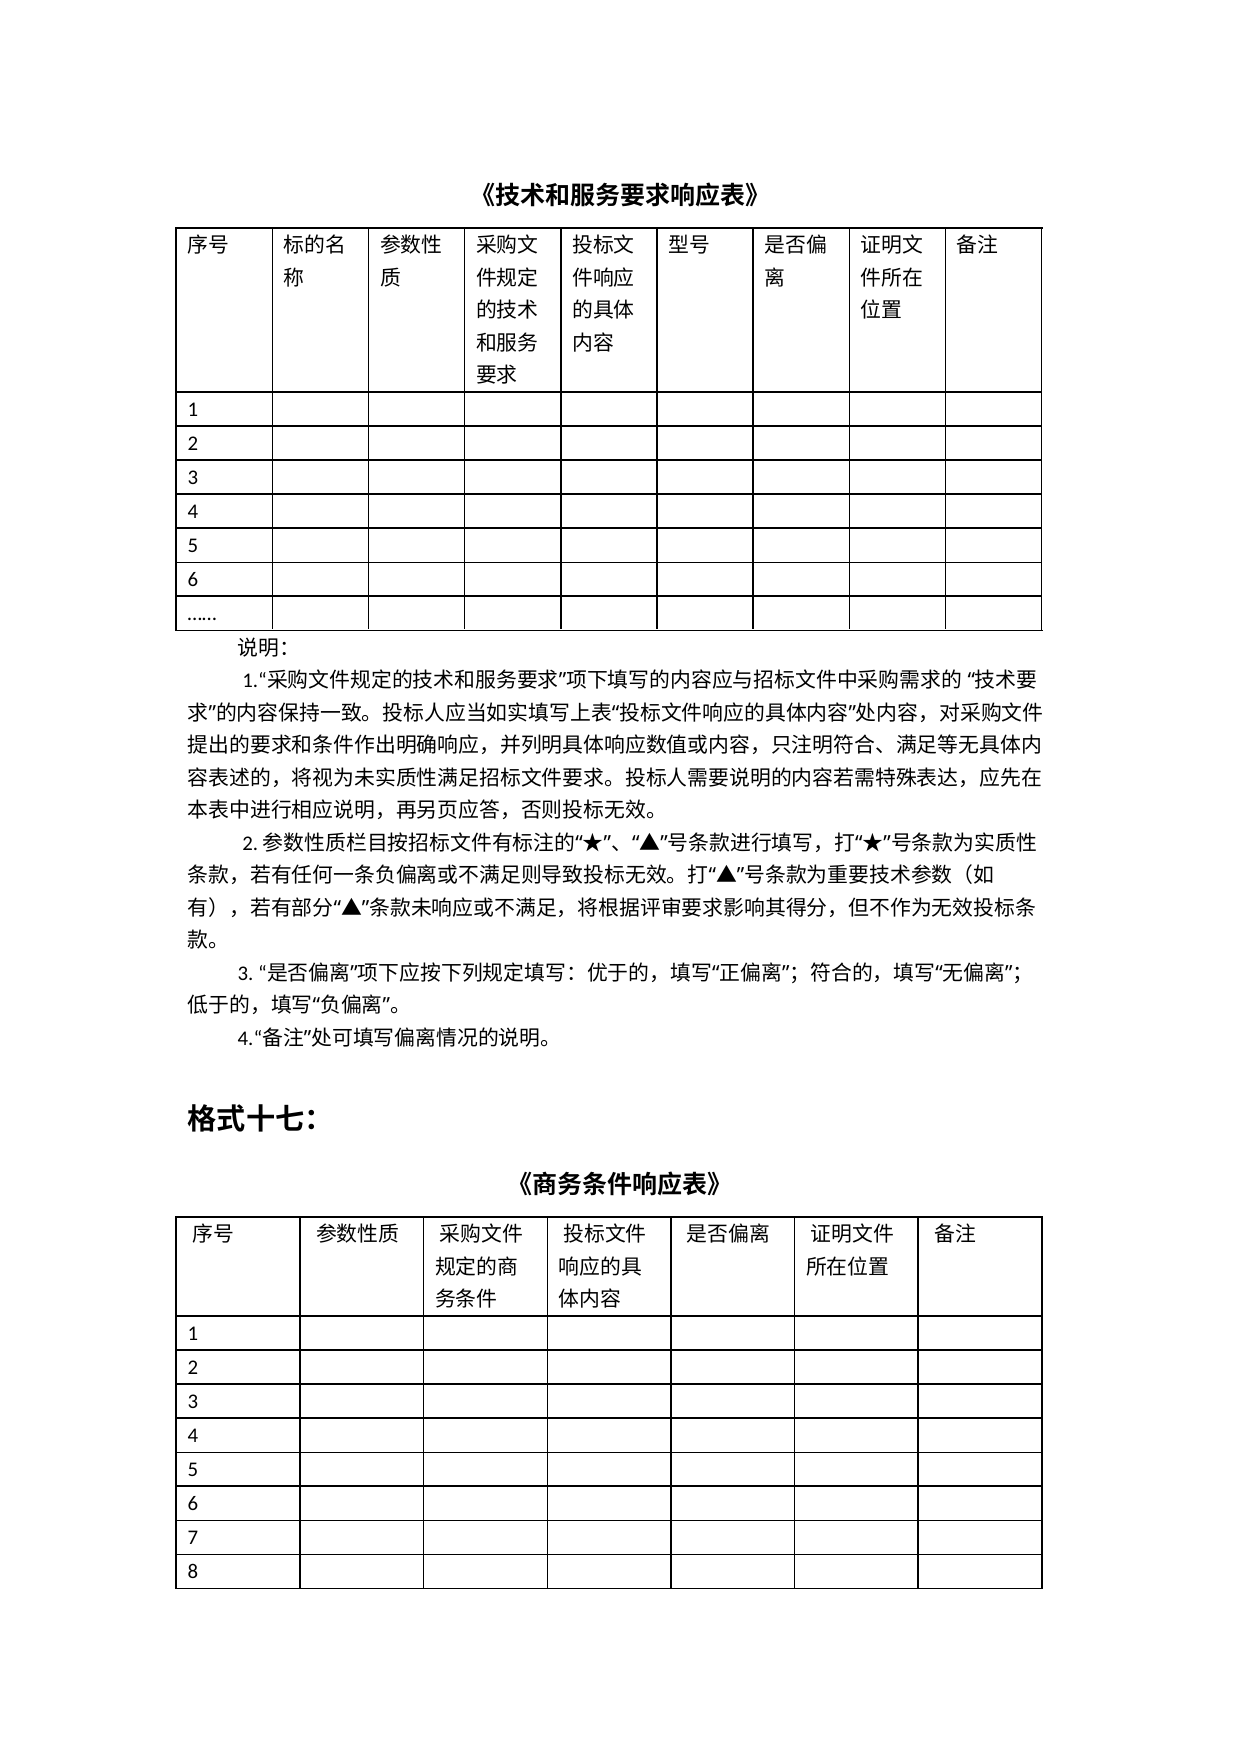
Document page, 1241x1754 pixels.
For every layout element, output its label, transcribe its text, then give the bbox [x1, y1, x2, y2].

table_cell [919, 1521, 1041, 1553]
text 2. 参数性质栏目按招标文件有标注的“★”、“▲”号条款进行填写，打“★”号条款为实质性条款，若有任何一条负偏离或不满足则导致投标无效。打“▲”号条款为重要技术参数（如有），若有部分“▲”条款未响应或不满足，将根据评审要求影响其得分，但不作为无效投标条款。 [187, 826, 1053, 956]
text 说明： [187, 631, 1053, 663]
table_cell 7 [177, 1521, 299, 1553]
table_cell 8 [177, 1555, 299, 1588]
table_cell [850, 563, 945, 595]
table_cell 2 [177, 427, 272, 459]
table_cell 2 [177, 1351, 299, 1383]
table_header 参数性质 [301, 1218, 423, 1315]
table_cell [754, 563, 849, 595]
table_cell 1 [177, 393, 272, 425]
table_cell [548, 1419, 670, 1451]
table_cell [658, 495, 752, 527]
table_cell [424, 1521, 547, 1553]
table_cell [658, 563, 752, 595]
table_cell 6 [177, 1487, 299, 1519]
table_cell 5 [177, 1453, 299, 1485]
table_cell [795, 1487, 917, 1519]
table_header 序号 [177, 229, 272, 391]
table_header 型号 [658, 229, 752, 391]
table_cell [562, 529, 656, 561]
table_cell [795, 1521, 917, 1553]
table_header 是否偏离 [754, 229, 849, 391]
table_cell [369, 461, 464, 493]
table_cell [919, 1385, 1041, 1417]
text 3. “是否偏离”项下应按下列规定填写：优于的，填写“正偏离”；符合的，填写“无偏离”；低于的，填写“负偏离”。 [187, 956, 1053, 1021]
text 《商务条件响应表》 [187, 1151, 1053, 1216]
table_header 是否偏离 [672, 1218, 794, 1315]
table_cell [946, 461, 1041, 493]
table_cell [273, 427, 368, 459]
table_header 采购文件规定的商务条件 [424, 1218, 547, 1315]
table_cell [301, 1317, 423, 1349]
table_cell [919, 1487, 1041, 1519]
text 4.“备注”处可填写偏离情况的说明。 [187, 1021, 1053, 1053]
table_cell [562, 393, 656, 425]
table_header 投标文件响应的具体内容 [562, 229, 656, 391]
table_cell 1 [177, 1317, 299, 1349]
table_cell [548, 1317, 670, 1349]
table_cell [301, 1351, 423, 1383]
table_cell [754, 427, 849, 459]
table_header 序号 [177, 1218, 299, 1315]
table_cell [465, 597, 560, 629]
table_cell [369, 393, 464, 425]
table_cell [562, 597, 656, 629]
table_cell [658, 427, 752, 459]
table_cell [301, 1385, 423, 1417]
table_cell [795, 1317, 917, 1349]
table_cell 3 [177, 1385, 299, 1417]
table_cell [946, 563, 1041, 595]
table_cell 3 [177, 461, 272, 493]
table_cell [658, 393, 752, 425]
table_cell [754, 461, 849, 493]
table_cell [919, 1419, 1041, 1451]
table_header 证明文件所在位置 [795, 1218, 917, 1315]
table_cell [672, 1351, 794, 1383]
table_cell 6 [177, 563, 272, 595]
table_cell [548, 1521, 670, 1553]
table_cell [562, 427, 656, 459]
table_cell [465, 495, 560, 527]
table_cell [672, 1487, 794, 1519]
table_cell [850, 427, 945, 459]
table_cell [548, 1487, 670, 1519]
text 格式十七： [187, 1086, 1053, 1151]
table_cell [658, 597, 752, 629]
table_header 投标文件响应的具体内容 [548, 1218, 670, 1315]
table_cell [562, 495, 656, 527]
table_cell [424, 1317, 547, 1349]
table_cell [754, 495, 849, 527]
table_cell [919, 1351, 1041, 1383]
text 1.“采购文件规定的技术和服务要求”项下填写的内容应与招标文件中采购需求的 “技术要求”的内容保持一致。投标人应当如实填写上表“投标文件响应的具体内容”处内容，对采购文件提出的要求和条件作出明确响应，并列明具体响应数值或内容，只注明符合、满足等无具体内容表述的，将视为未实质性满足招标文件要求。投标人需要说明的内容若需特殊表达，应先在本表中进行相应说明，再另页应答，否则投标无效。 [187, 663, 1053, 826]
table_cell [548, 1351, 670, 1383]
table_header 证明文件所在位置 [850, 229, 945, 391]
table_cell [424, 1487, 547, 1519]
table_cell [672, 1555, 794, 1588]
table_cell 4 [177, 495, 272, 527]
table_cell [672, 1521, 794, 1553]
table_cell [465, 563, 560, 595]
table_cell [562, 461, 656, 493]
table_cell [946, 597, 1041, 629]
table_header 采购文件规定的技术和服务要求 [465, 229, 560, 391]
table_cell [919, 1555, 1041, 1588]
table_cell [658, 461, 752, 493]
table_cell [273, 393, 368, 425]
table_cell [850, 393, 945, 425]
table_cell [301, 1521, 423, 1553]
table_cell [946, 529, 1041, 561]
table_cell [273, 495, 368, 527]
table_header 标的名称 [273, 229, 368, 391]
table_cell [658, 529, 752, 561]
table_cell [273, 563, 368, 595]
table_cell [465, 427, 560, 459]
table_cell [946, 393, 1041, 425]
table_cell [672, 1317, 794, 1349]
text 《技术和服务要求响应表》 [187, 162, 1053, 227]
table_cell [548, 1385, 670, 1417]
table_cell [273, 597, 368, 629]
table_cell [548, 1555, 670, 1588]
table_cell [919, 1453, 1041, 1485]
table_cell [465, 393, 560, 425]
table_cell [946, 495, 1041, 527]
table_cell [795, 1385, 917, 1417]
table_cell [465, 461, 560, 493]
table_cell 4 [177, 1419, 299, 1451]
table_cell [301, 1487, 423, 1519]
table_cell [424, 1419, 547, 1451]
table_cell [301, 1419, 423, 1451]
table_cell [850, 461, 945, 493]
table_cell [301, 1453, 423, 1485]
table_cell [754, 393, 849, 425]
table_cell [946, 427, 1041, 459]
table_cell [850, 529, 945, 561]
table_cell [465, 529, 560, 561]
table_cell [672, 1419, 794, 1451]
table_cell [754, 529, 849, 561]
table_cell [795, 1419, 917, 1451]
table_cell [424, 1453, 547, 1485]
table_cell …… [177, 597, 272, 629]
table_cell [795, 1453, 917, 1485]
table_cell [273, 529, 368, 561]
table_cell [424, 1351, 547, 1383]
table_cell [369, 529, 464, 561]
table_cell [562, 563, 656, 595]
table_cell 5 [177, 529, 272, 561]
table_cell [850, 597, 945, 629]
table_cell [919, 1317, 1041, 1349]
table_cell [795, 1351, 917, 1383]
table_cell [369, 563, 464, 595]
table_header 备注 [919, 1218, 1041, 1315]
table_cell [369, 495, 464, 527]
table_cell [672, 1385, 794, 1417]
table_cell [369, 427, 464, 459]
table_cell [754, 597, 849, 629]
table_cell [850, 495, 945, 527]
table_cell [672, 1453, 794, 1485]
table_cell [369, 597, 464, 629]
table_cell [301, 1555, 423, 1588]
table_header 参数性质 [369, 229, 464, 391]
table_cell [273, 461, 368, 493]
table_cell [795, 1555, 917, 1588]
table_cell [424, 1555, 547, 1588]
table_cell [424, 1385, 547, 1417]
table_header 备注 [946, 229, 1041, 391]
table_cell [548, 1453, 670, 1485]
